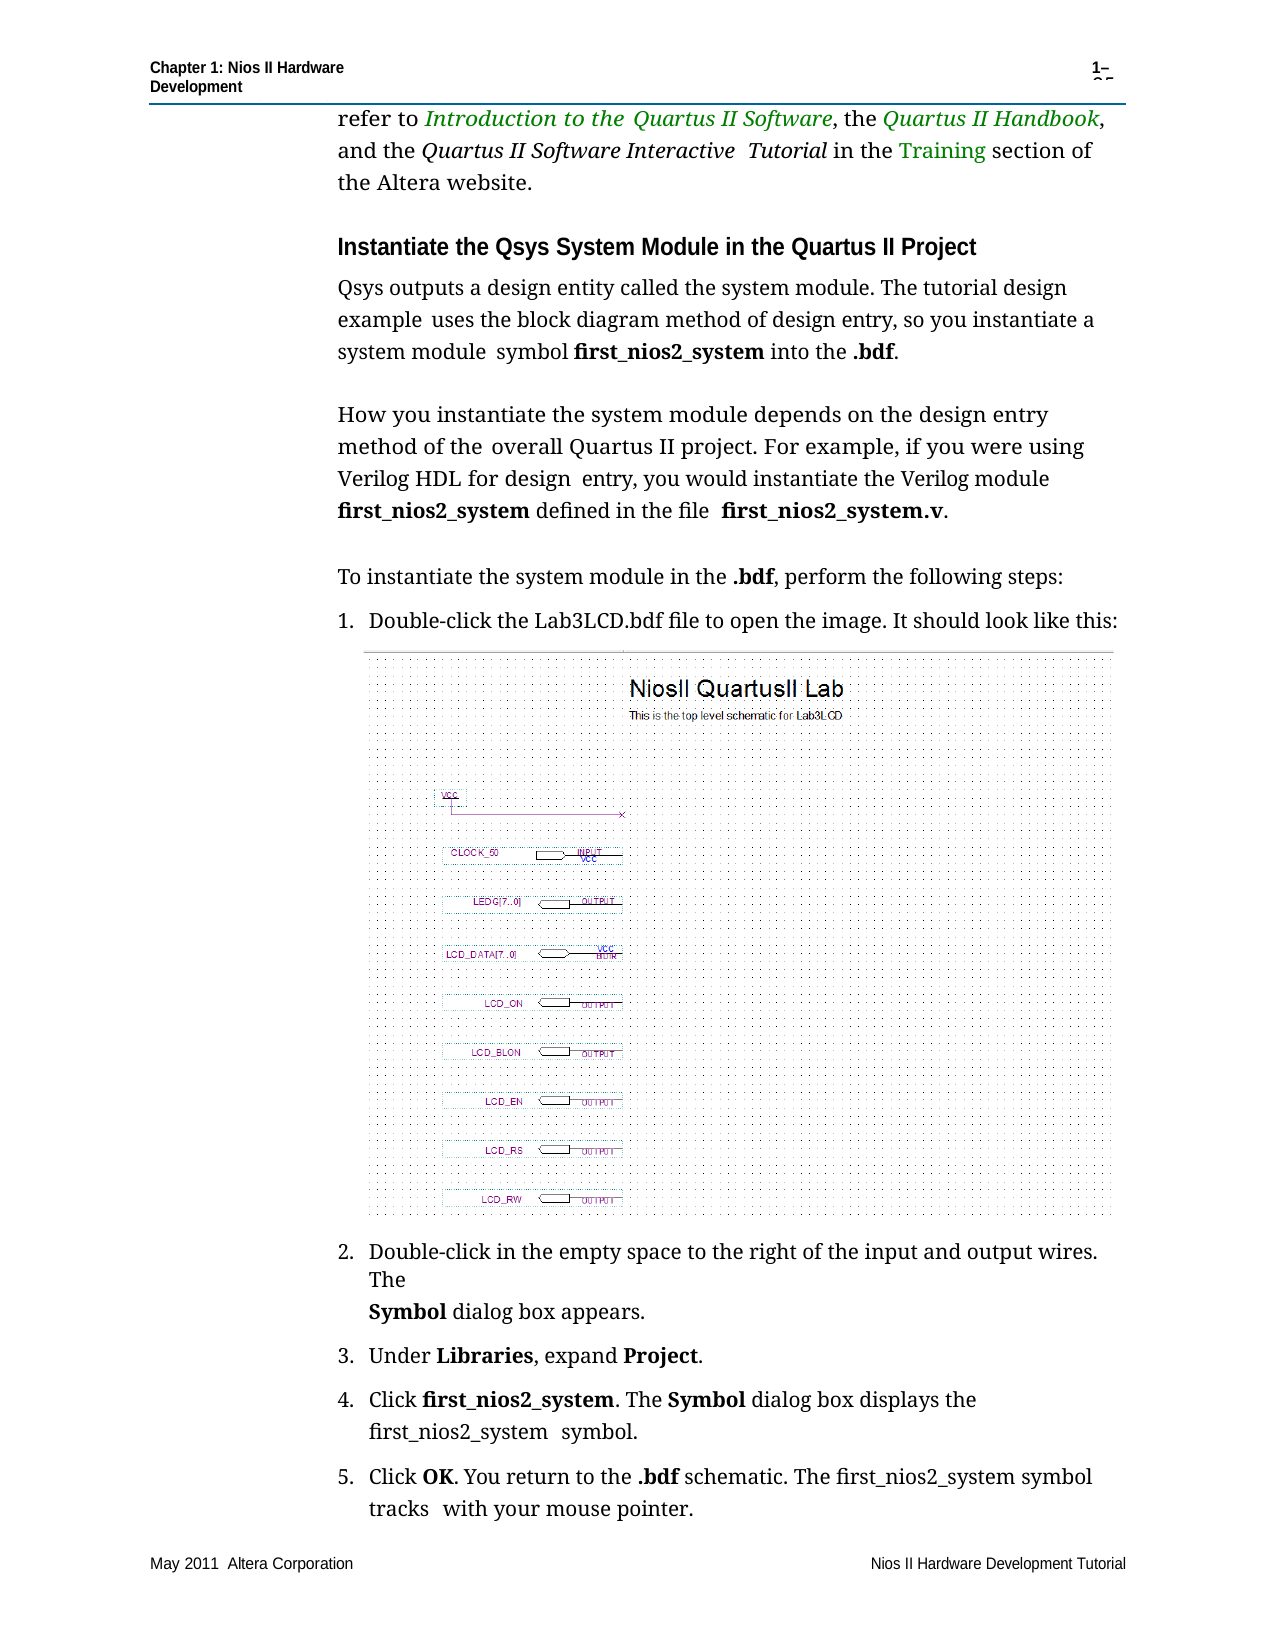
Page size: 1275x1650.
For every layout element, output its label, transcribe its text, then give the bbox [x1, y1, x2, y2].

text Qsys outputs a design entity called the system module. The tutorial design example uses the block diagram method of design entry, so you instantiate a system module symbol first_nios2_system into the .bdf. [337, 273, 1114, 366]
text Symbol dialog box appears. [369, 1297, 1139, 1326]
text How you instantiate the system module depends on the design entry method of the overall Quartus II project. For example, if you were using Verilog HDL for design entry, you would instantiate the Verilog module first_nios2_system defined in the file first_nios2_system.v. [275, 400, 1114, 525]
subtitle Instantiate the Qsys System Module in the Quartus II Project [337, 232, 1139, 261]
text To instantiate the system module in the .bdf, perform the following steps: [337, 562, 1139, 590]
list Under Libraries, expand Project. [337, 1341, 1139, 1369]
picture [363, 650, 1114, 1222]
list Double-click in the empty space to the right of the input and output wires. The [337, 1237, 1139, 1294]
list Click OK. You return to the .bdf schematic. The first_nios2_system symbol tracks with your mouse pointer. [337, 1462, 1113, 1522]
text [337, 104, 1113, 197]
list Double-click the Lab3LCD.bdf file to open the image. It should look like this: [337, 606, 1139, 634]
list Click first_nios2_system. The Symbol dialog box displays the first_nios2_system symbol. [337, 1385, 1113, 1446]
